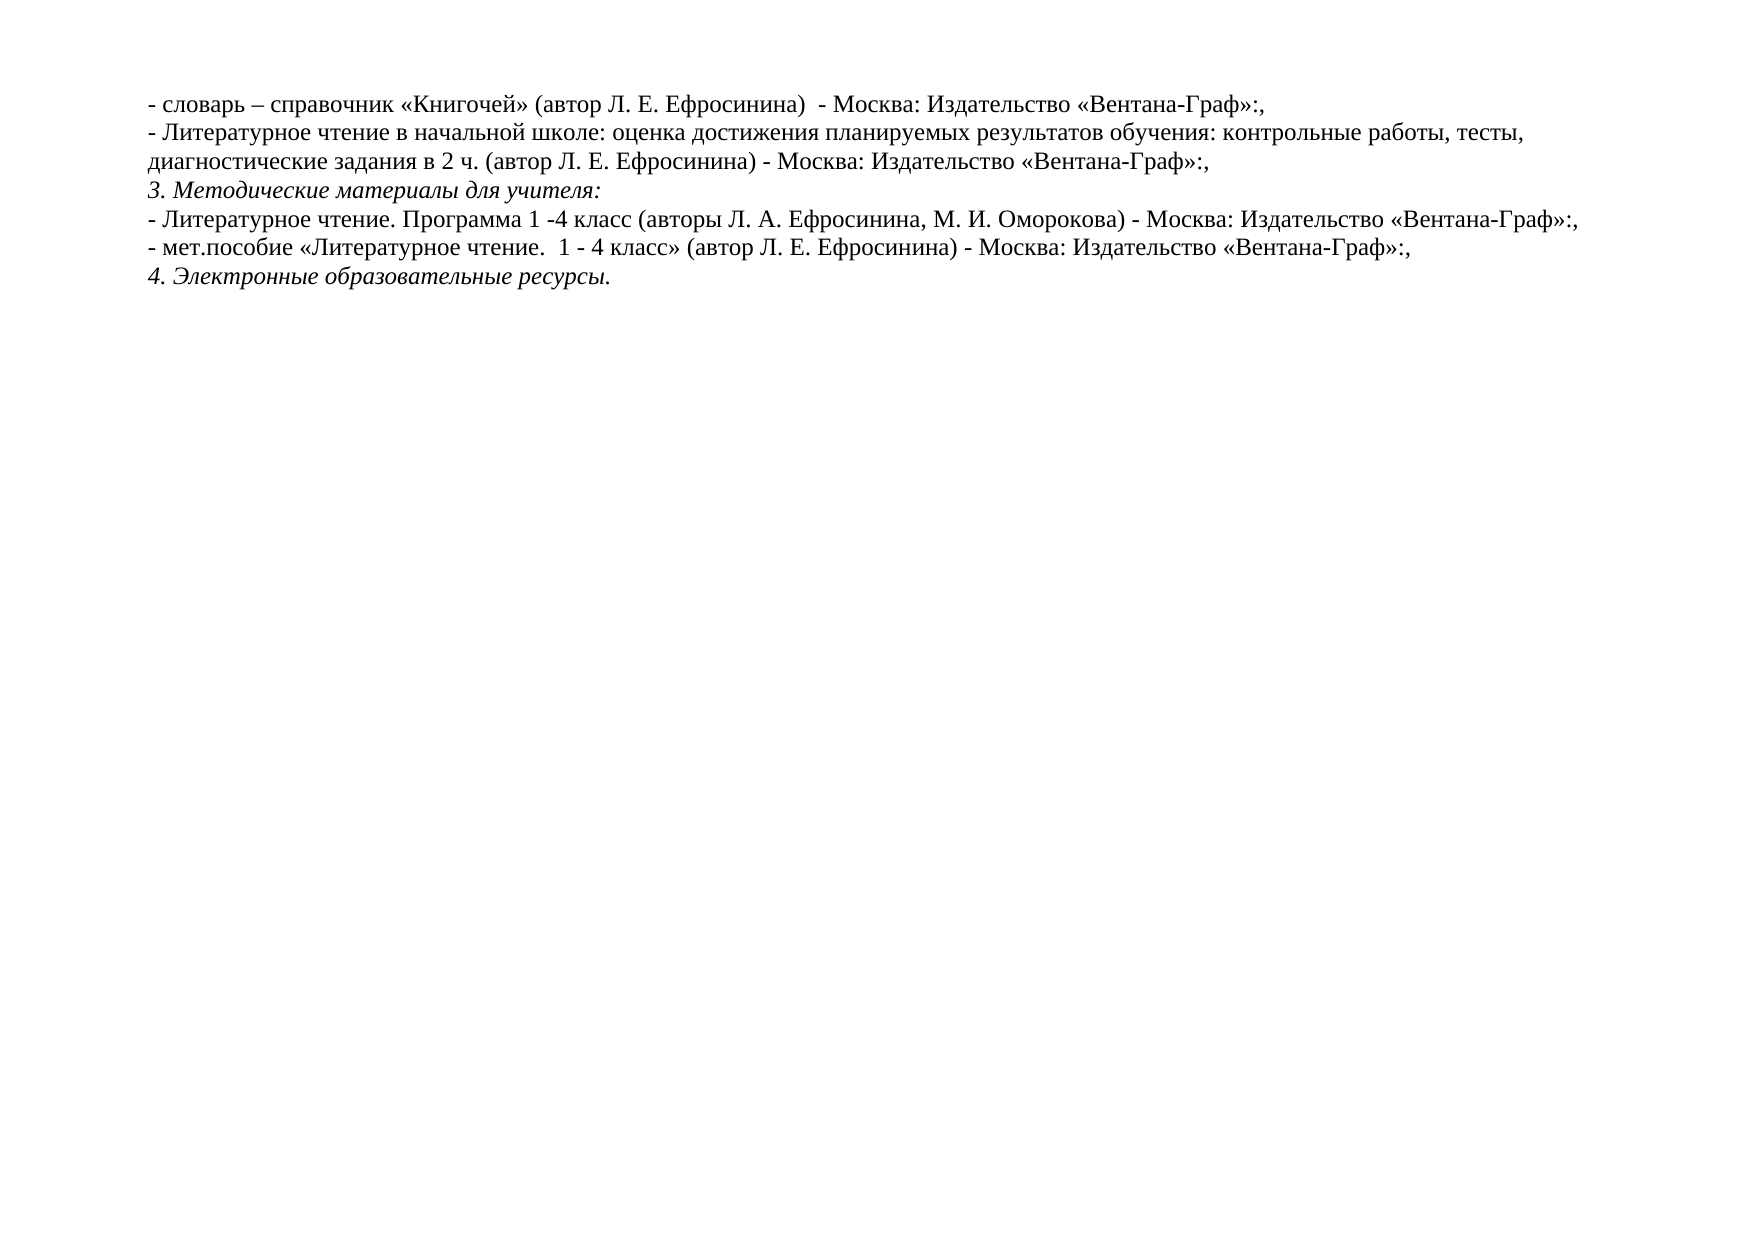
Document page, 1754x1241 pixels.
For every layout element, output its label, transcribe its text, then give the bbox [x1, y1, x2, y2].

text - Литературное чтение в начальной школе: оценка достижения планируемых результатов обучения: контрольные работы, тесты, диагностические задания в 2 ч. (автор Л. Е. Ефросинина) - Москва: Издательство «Вентана-Граф»:, [148, 117, 1636, 175]
text - мет.пособие «Литературное чтение. 1 - 4 класс» (автор Л. Е. Ефросинина) - Москва: Издательство «Вентана-Граф»:, [148, 232, 1636, 261]
text 3. Методические материалы для учителя: [148, 175, 1636, 204]
text 4. Электронные образовательные ресурсы. [148, 261, 1636, 290]
text - словарь – справочник «Книгочей» (автор Л. Е. Ефросинина) - Москва: Издательство «Вентана-Граф»:, [148, 89, 1636, 117]
text - Литературное чтение. Программа 1 -4 класс (авторы Л. А. Ефросинина, М. И. Оморокова) - Москва: Издательство «Вентана-Граф»:, [148, 204, 1636, 232]
